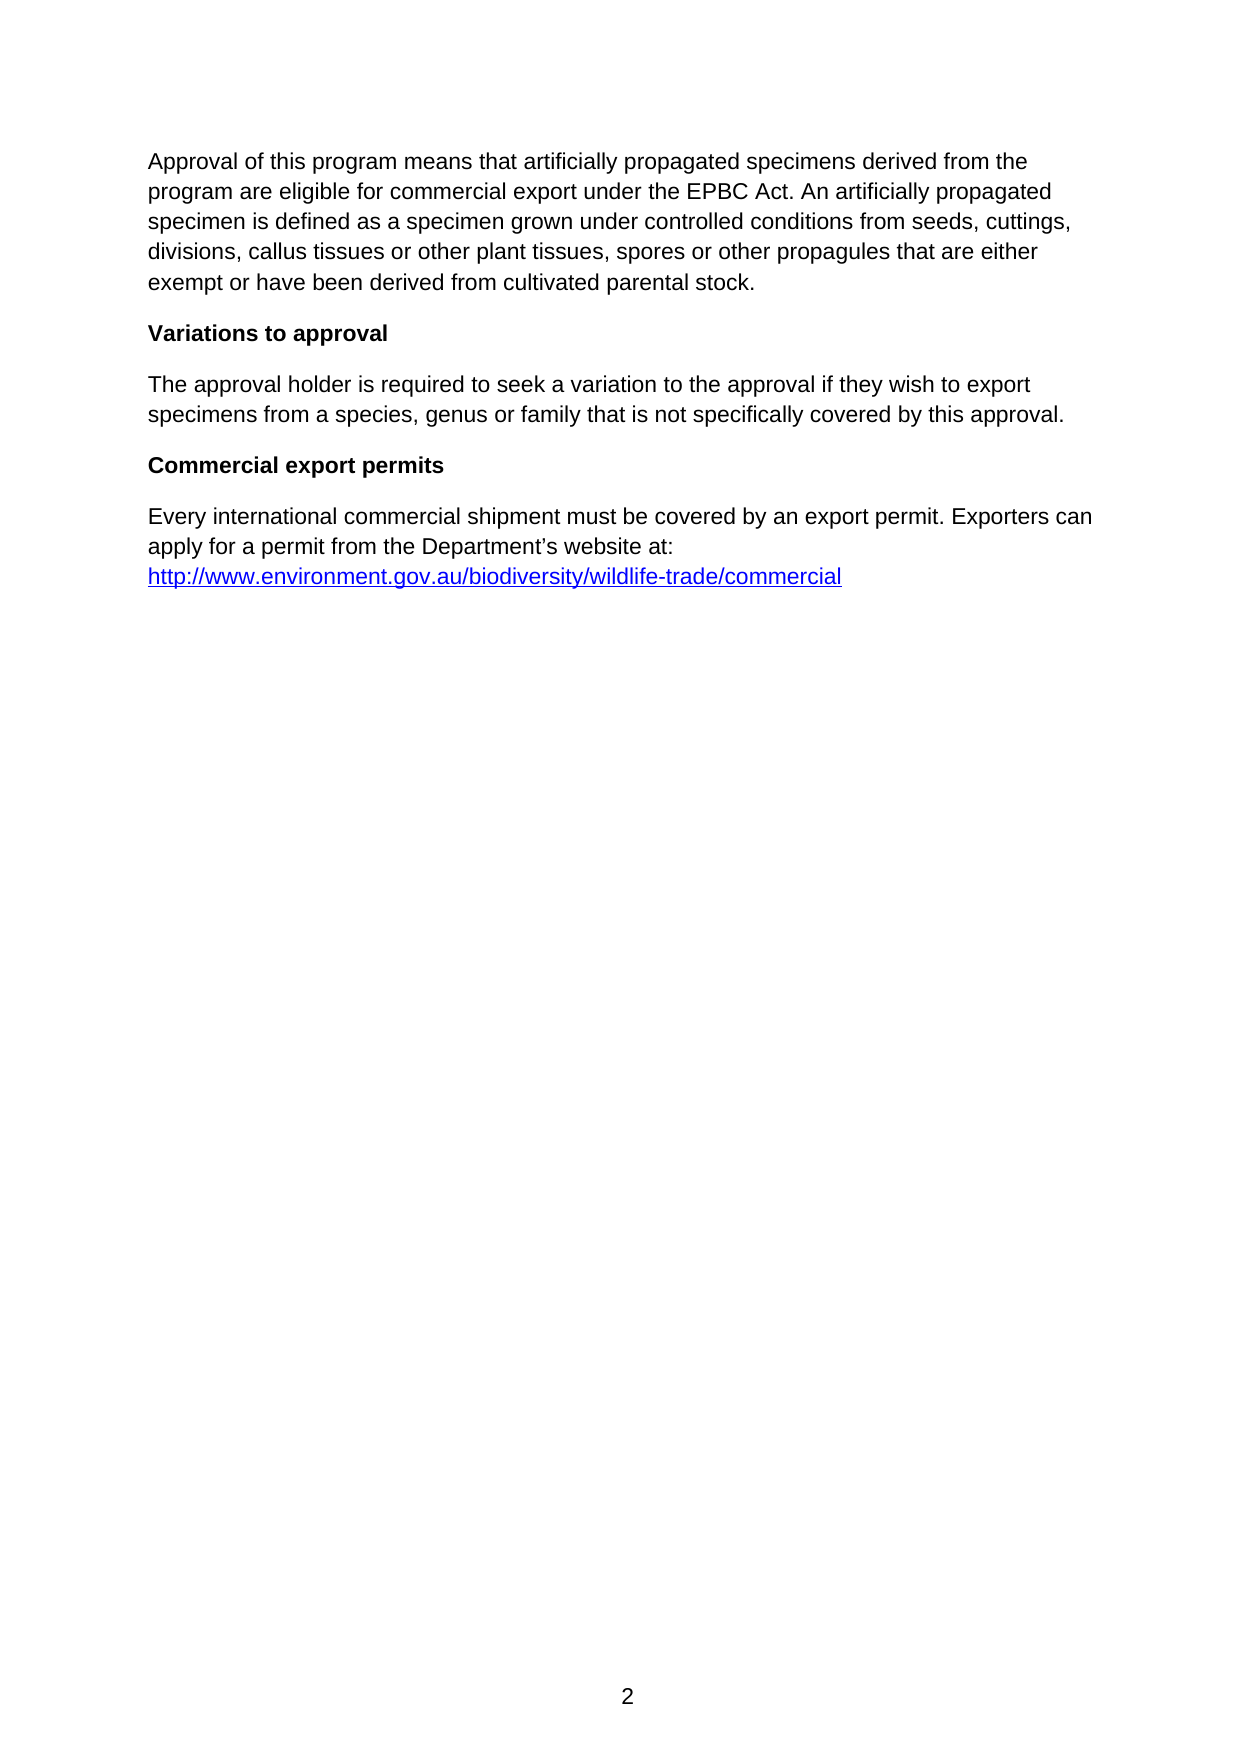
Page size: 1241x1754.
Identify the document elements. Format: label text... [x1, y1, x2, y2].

text The approval holder is required to seek a variation to the approval if they wish to export specimens from a species, genus or family that is not specifically covered by this approval. [148, 371, 1107, 427]
text Commercial export permits [148, 452, 1107, 478]
text Every international commercial shipment must be covered by an export permit. Exporters can apply for a permit from the Department’s website at: http://www.environment.gov.au/biodiversity/wildlife-trade/commercial [148, 503, 1107, 590]
text Variations to approval [148, 319, 1107, 346]
text Approval of this program means that artificially propagated specimens derived from the program are eligible for commercial export under the EPBC Act. An artificially propagated specimen is defined as a specimen grown under controlled conditions from seeds, cuttings, divisions, callus tissues or other plant tissues, spores or other propagules that are either exempt or have been derived from cultivated parental stock. [148, 148, 1107, 295]
